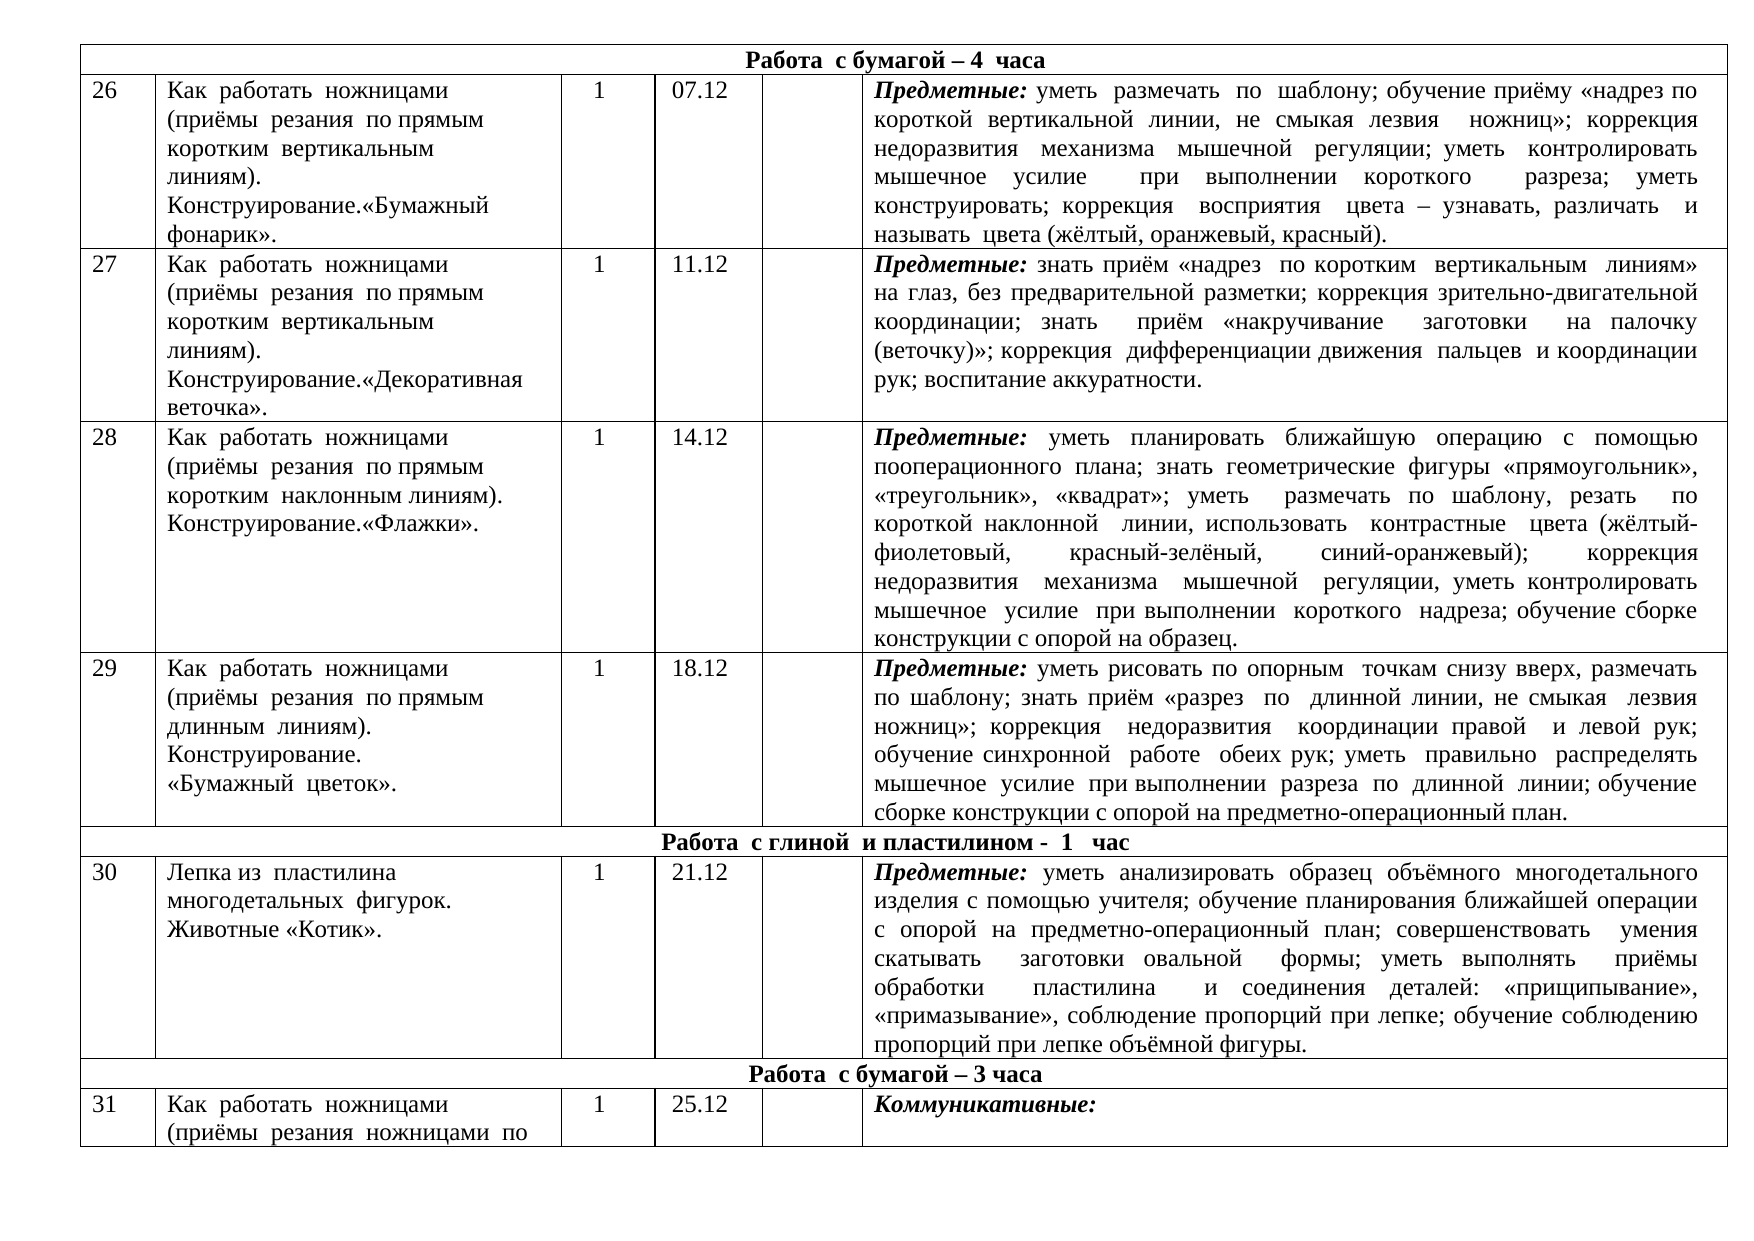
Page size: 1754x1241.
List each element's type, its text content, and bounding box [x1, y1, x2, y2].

table_cell Работа с бумагой – 4 часа [81, 45, 1727, 74]
table_cell [763, 857, 862, 1058]
table_cell Предметные: знать приём «надрез по коротким вертикальным линиям» на глаз, без предварительной разметки; коррекция зрительно-двигательной координации; знать приём «накручивание заготовки на палочку (веточку)»; коррекция дифференциации движения пальцев и координации рук; воспитание аккуратности. [863, 249, 1727, 421]
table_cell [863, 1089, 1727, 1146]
table_cell 07.12 [656, 75, 762, 248]
table_cell 1 [562, 249, 654, 421]
table_cell 18.12 [656, 653, 762, 826]
table_cell Как работать ножницами (приёмы резания по прямым коротким вертикальным линиям). Конструирование.«Декоративная веточка». [156, 249, 561, 421]
table_cell Как работать ножницами (приёмы резания по прямым коротким наклонным линиям). Конструирование.«Флажки». [156, 422, 561, 652]
table_cell 1 [562, 653, 654, 826]
table_cell Лепка из пластилина многодетальных фигурок. Животные «Котик». [156, 857, 561, 1058]
table_cell Предметные: уметь рисовать по опорным точкам снизу вверх, размечать по шаблону; знать приём «разрез по длинной линии, не смыкая лезвия ножниц»; коррекция недоразвития координации правой и левой рук; обучение синхронной работе обеих рук; уметь правильно распределять мышечное усилие при выполнении разреза по длинной линии; обучение сборке конструкции с опорой на предметно-операционный план. [863, 653, 1727, 826]
table_cell [763, 422, 862, 652]
table_cell Работа с глиной и пластилином - 1 час [81, 827, 1727, 856]
table_cell Предметные: уметь планировать ближайшую операцию с помощью пооперационного плана; знать геометрические фигуры «прямоугольник», «треугольник», «квадрат»; уметь размечать по шаблону, резать по короткой наклонной линии, использовать контрастные цвета (жёлтый-фиолетовый, красный-зелёный, синий-оранжевый); коррекция недоразвития механизма мышечной регуляции, уметь контролировать мышечное усилие при выполнении короткого надреза; обучение сборке конструкции с опорой на образец. [863, 422, 1727, 652]
table_cell 1 [562, 75, 654, 248]
table_cell Предметные: уметь размечать по шаблону; обучение приёму «надрез по короткой вертикальной линии, не смыкая лезвия ножниц»; коррекция недоразвития механизма мышечной регуляции; уметь контролировать мышечное усилие при выполнении короткого разреза; уметь конструировать; коррекция восприятия цвета – узнавать, различать и называть цвета (жёлтый, оранжевый, красный). [863, 75, 1727, 248]
table_cell 29 [81, 653, 155, 826]
table_cell Как работать ножницами (приёмы резания по прямым коротким вертикальным линиям). Конструирование.«Бумажный фонарик». [156, 75, 561, 248]
table_cell 1 [562, 1089, 654, 1146]
table_cell 11.12 [656, 249, 762, 421]
table_cell 14.12 [656, 422, 762, 652]
table_cell 30 [81, 857, 155, 1058]
table_cell 27 [81, 249, 155, 421]
table_cell 21.12 [656, 857, 762, 1058]
table_cell Предметные: уметь анализировать образец объёмного многодетального изделия с помощью учителя; обучение планирования ближайшей операции с опорой на предметно-операционный план; совершенствовать умения скатывать заготовки овальной формы; уметь выполнять приёмы обработки пластилина и соединения деталей: «прищипывание», «примазывание», соблюдение пропорций при лепке; обучение соблюдению пропорций при лепке объёмной фигуры. [863, 857, 1727, 1058]
table_cell [763, 249, 862, 421]
table_cell Работа с бумагой – 3 часа [81, 1059, 1727, 1088]
table_cell 1 [562, 857, 654, 1058]
table_cell [763, 75, 862, 248]
table_cell 31 [81, 1089, 155, 1146]
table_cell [156, 1089, 561, 1146]
table_cell 26 [81, 75, 155, 248]
table_cell 28 [81, 422, 155, 652]
table_cell 25.12 [656, 1089, 762, 1146]
table_cell 1 [562, 422, 654, 652]
table_cell [763, 653, 862, 826]
table_cell [763, 1089, 862, 1146]
table_cell Как работать ножницами (приёмы резания по прямым длинным линиям). Конструирование. «Бумажный цветок». [156, 653, 561, 826]
